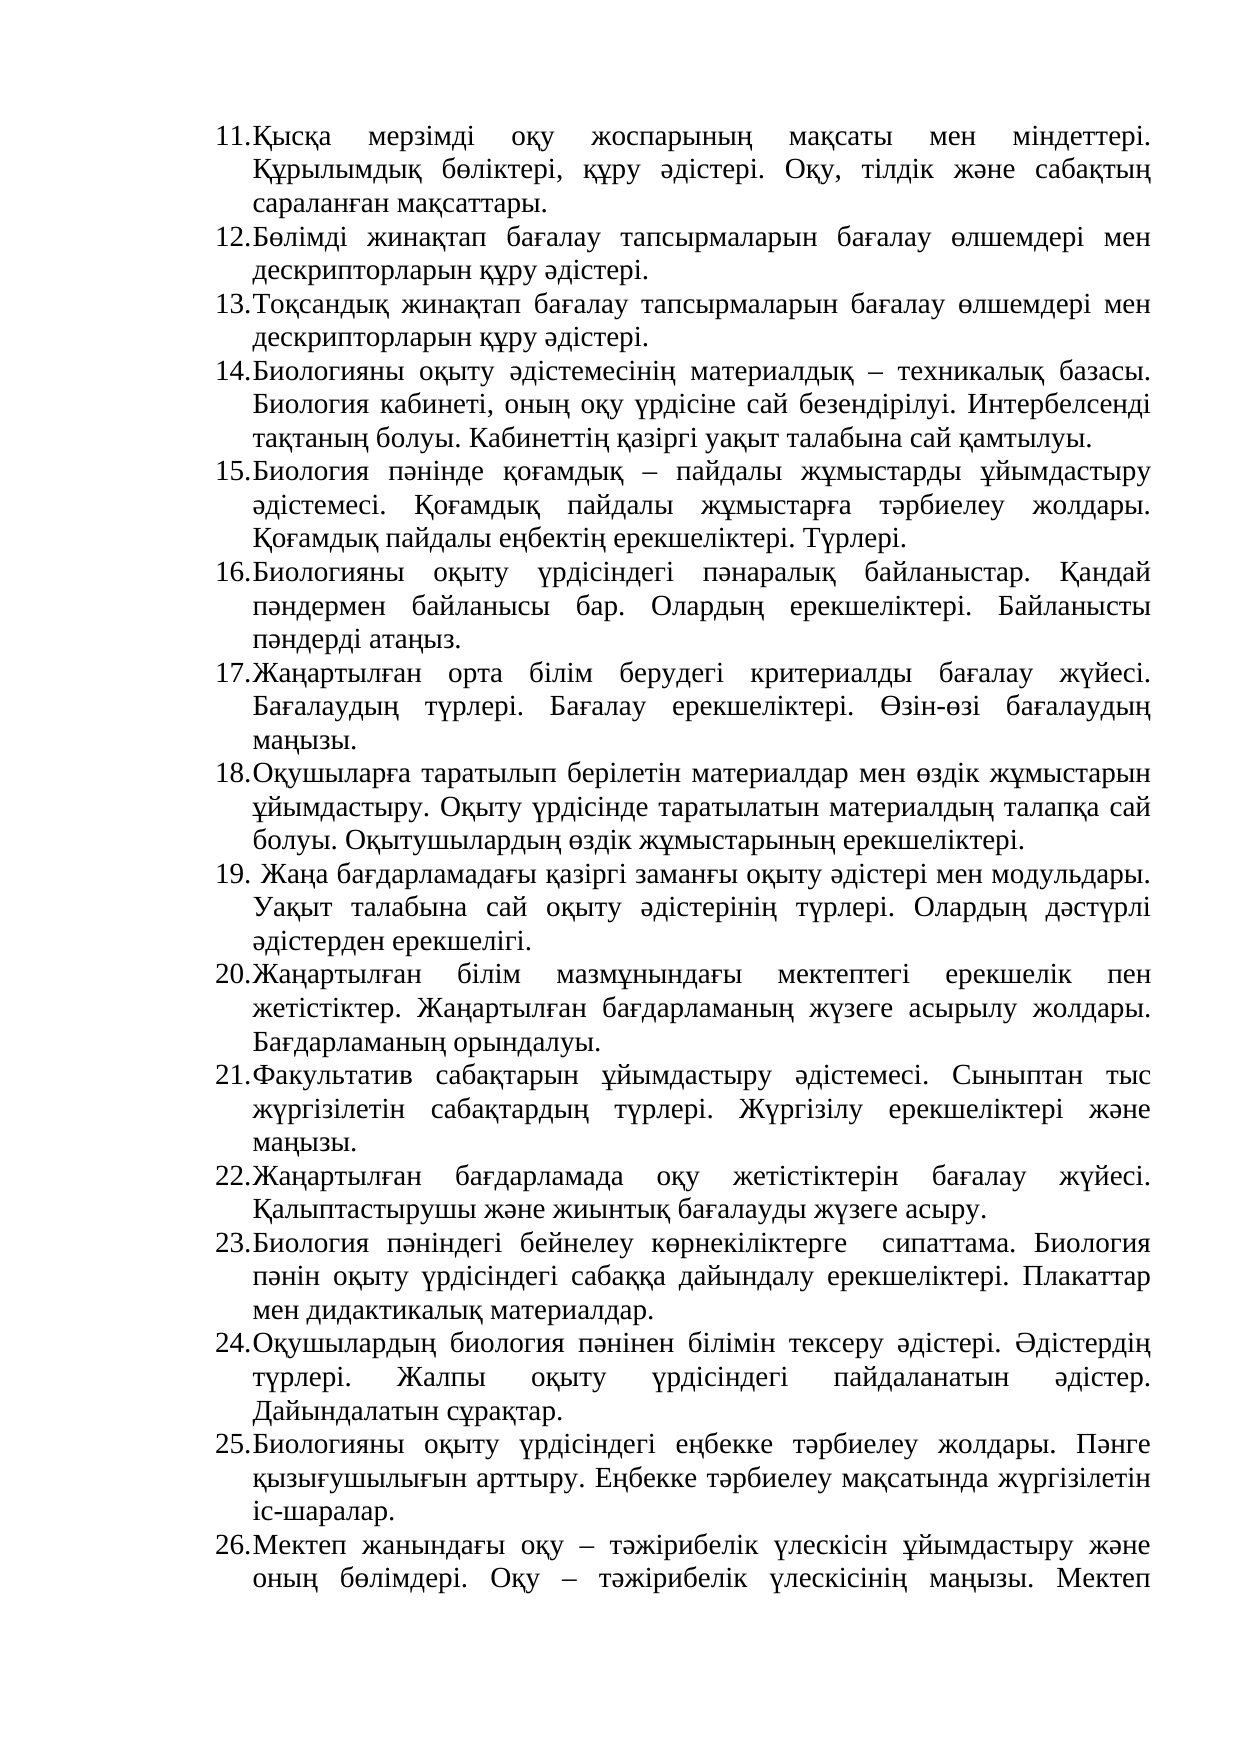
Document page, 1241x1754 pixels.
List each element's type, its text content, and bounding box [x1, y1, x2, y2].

list Тоқсандық жинақтап бағалау тапсырмаларын бағалау өлшемдері мен дескрипторларын құру әдістері. [215, 286, 1152, 353]
list Биология пәніндегі бейнелеу көрнекіліктерге сипаттама. Биология пәнін оқыту үрдісіндегі сабаққа дайындалу ерекшеліктері. Плакаттар мен дидактикалық материалдар. [215, 1225, 1152, 1326]
list Оқушылардың биология пәнінен білімін тексеру әдістері. Әдістердің түрлері. Жалпы оқыту үрдісіндегі пайдаланатын әдістер. Дайындалатын сұрақтар. [215, 1326, 1152, 1426]
list Биологияны оқыту әдістемесінің материалдық – техникалық базасы. Биология кабинеті, оның оқу үрдісіне сай безендірілуі. Интербелсенді тақтаның болуы. Кабинеттің қазіргі уақыт талабына сай қамтылуы. [215, 353, 1152, 453]
list Биологияны оқыту үрдісіндегі еңбекке тәрбиелеу жолдары. Пәнге қызығушылығын арттыру. Еңбекке тәрбиелеу мақсатында жүргізілетін іс-шаралар. [215, 1426, 1152, 1527]
list Жаңа бағдарламадағы қазіргі заманғы оқыту әдістері мен модульдары. Уақыт талабына сай оқыту әдістерінің түрлері. Олардың дәстүрлі әдістерден ерекшелігі. [215, 856, 1152, 957]
list Жаңартылған бағдарламада оқу жетістіктерін бағалау жүйесі. Қалыптастырушы және жиынтық бағалауды жүзеге асыру. [215, 1158, 1152, 1225]
list Жаңартылған орта білім берудегі критериалды бағалау жүйесі. Бағалаудың түрлері. Бағалау ерекшеліктері. Өзін-өзі бағалаудың маңызы. [215, 655, 1152, 755]
list Қысқа мерзімді оқу жоспарының мақсаты мен міндеттері. Құрылымдық бөліктері, құру әдістері. Оқу, тілдік және сабақтың сараланған мақсаттары. [215, 118, 1152, 219]
list Факультатив сабақтарын ұйымдастыру әдістемесі. Сыныптан тыс жүргізілетін сабақтардың түрлері. Жүргізілу ерекшеліктері және маңызы. [215, 1057, 1152, 1158]
list Бөлімді жинақтап бағалау тапсырмаларын бағалау өлшемдері мен дескрипторларын құру әдістері. [215, 219, 1152, 286]
list Биологияны оқыту үрдісіндегі пәнаралық байланыстар. Қандай пәндермен байланысы бар. Олардың ерекшеліктері. Байланысты пәндерді атаңыз. [215, 554, 1152, 655]
list Биология пәнінде қоғамдық – пайдалы жұмыстарды ұйымдастыру әдістемесі. Қоғамдық пайдалы жұмыстарға тәрбиелеу жолдары. Қоғамдық пайдалы еңбектің ерекшеліктері. Түрлері. [215, 453, 1152, 554]
list Жаңартылған білім мазмұнындағы мектептегі ерекшелік пен жетістіктер. Жаңартылған бағдарламаның жүзеге асырылу жолдары. Бағдарламаның орындалуы. [215, 957, 1152, 1057]
list Оқушыларға таратылып берілетін материалдар мен өздік жұмыстарын ұйымдастыру. Оқыту үрдісінде таратылатын материалдың талапқа сай болуы. Оқытушылардың өздік жұмыстарының ерекшеліктері. [215, 755, 1152, 856]
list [215, 1527, 1152, 1594]
